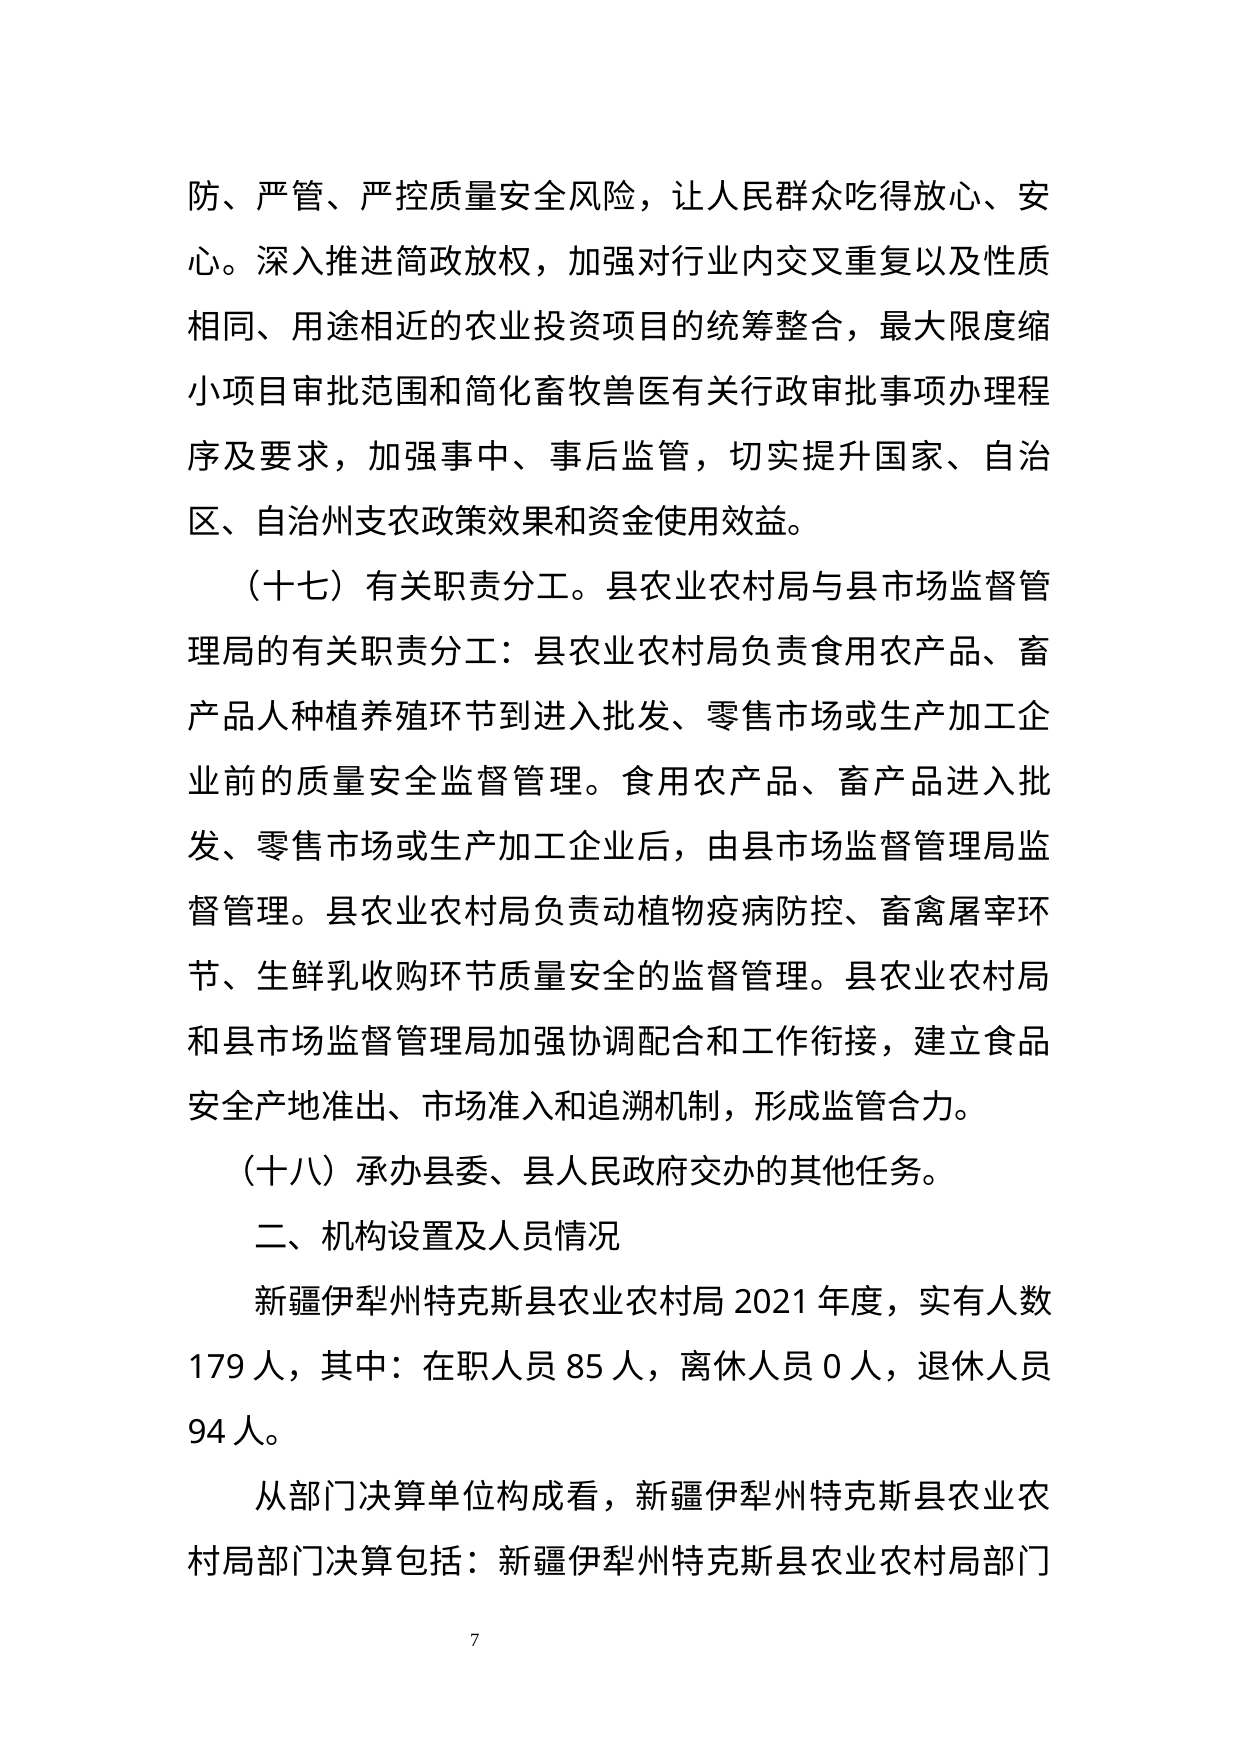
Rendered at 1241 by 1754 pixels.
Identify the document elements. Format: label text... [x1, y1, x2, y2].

text 新疆伊犁州特克斯县农业农村局2021年度，实有人数179人，其中：在职人员85人，离休人员0人，退休人员94人。 [187, 1267, 1053, 1462]
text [187, 1462, 1053, 1592]
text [187, 162, 1053, 1202]
text 二、机构设置及人员情况 [187, 1202, 1053, 1267]
